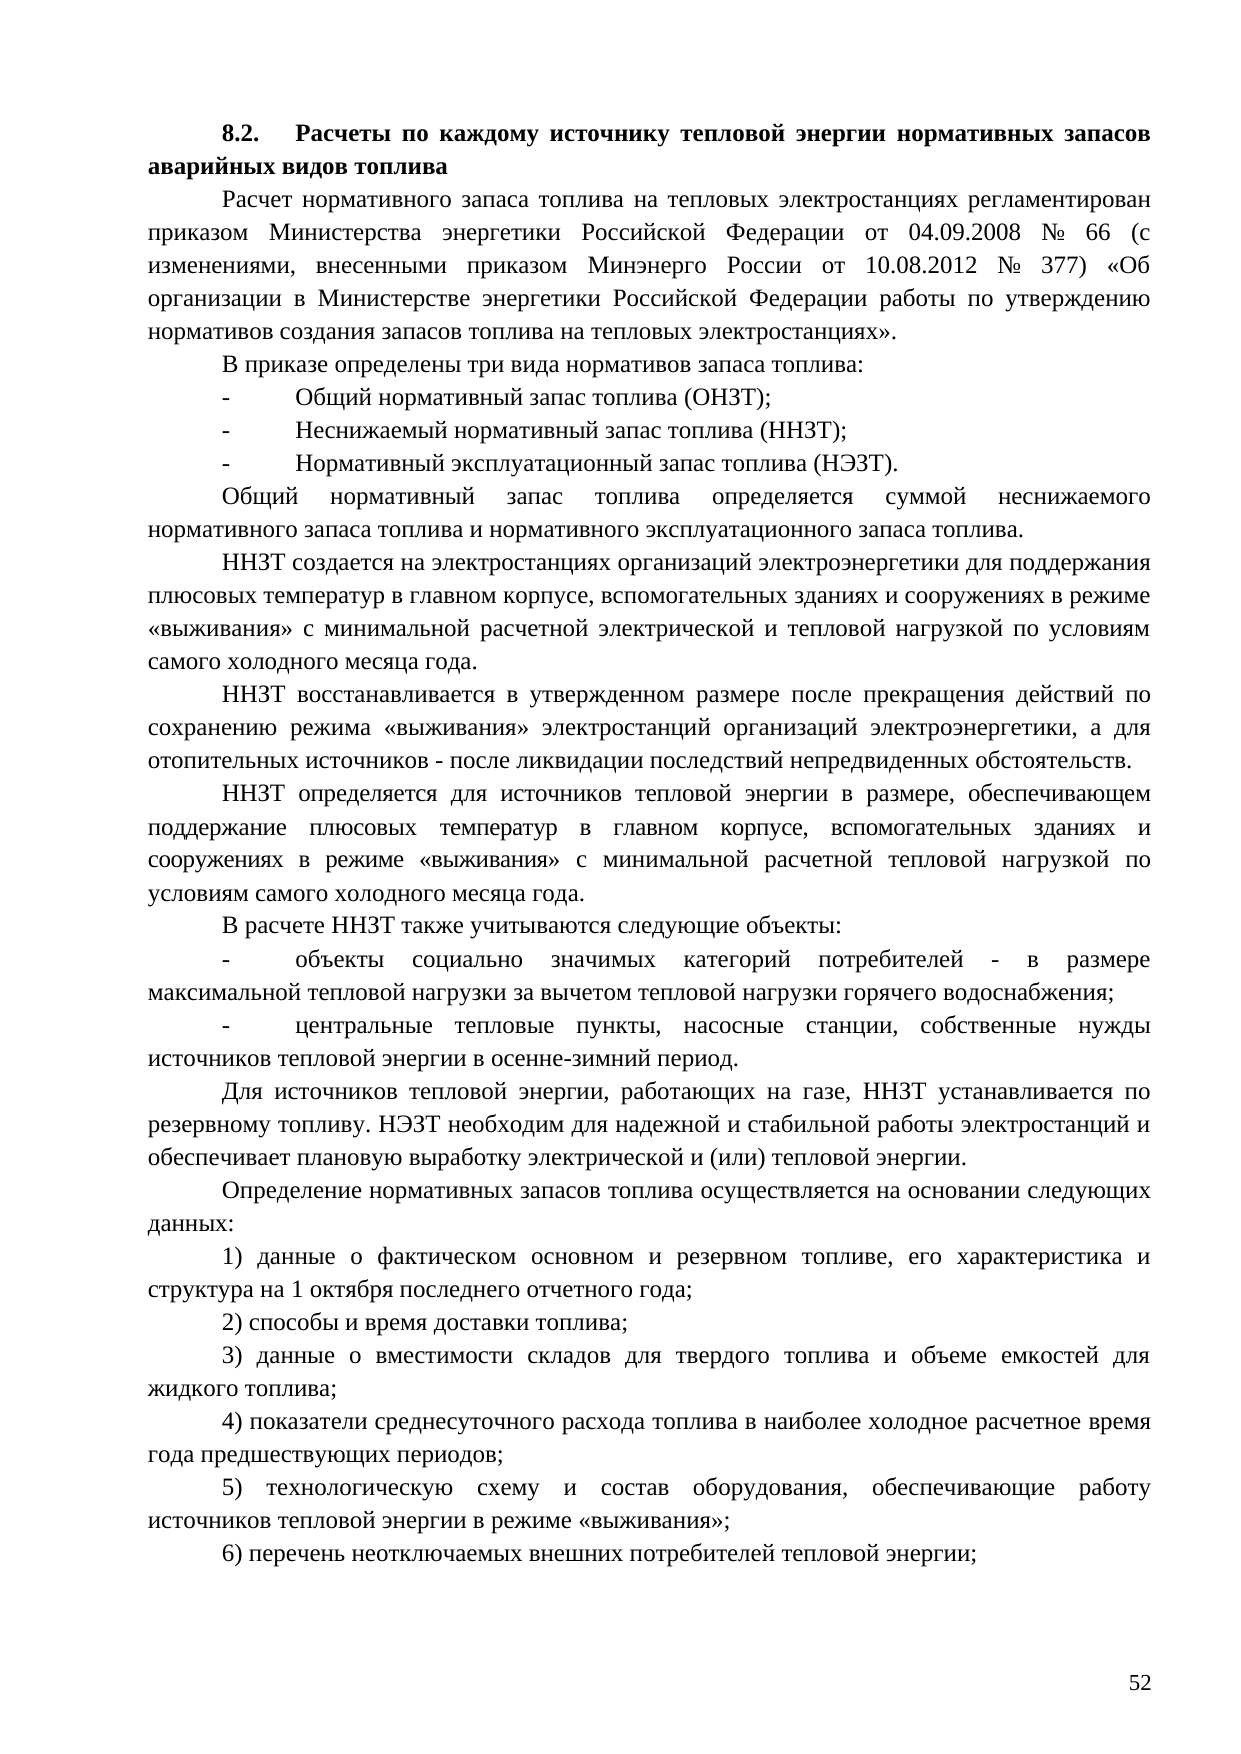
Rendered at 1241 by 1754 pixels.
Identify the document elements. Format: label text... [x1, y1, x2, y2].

text ННЗТ создается на электростанциях организаций электроэнергетики для поддержания плюсовых температур в главном корпусе, вспомогательных зданиях и сооружениях в режиме «выживания» с минимальной расчетной электрической и тепловой нагрузкой по условиям самого холодного месяца года. [148, 547, 1152, 675]
text ННЗТ определяется для источников тепловой энергии в размере, обеспечивающем поддержание плюсовых температур в главном корпусе, вспомогательных зданиях и сооружениях в режиме «выживания» с минимальной расчетной тепловой нагрузкой по условиям самого холодного месяца года. [148, 778, 1152, 906]
text 5) технологическую схему и состав оборудования, обеспечивающие работу источников тепловой энергии в режиме «выживания»; [148, 1472, 1152, 1534]
text 6) перечень неотключаемых внешних потребителей тепловой энергии; [148, 1538, 1152, 1567]
text 3) данные о вместимости складов для твердого топлива и объеме емкостей для жидкого топлива; [148, 1340, 1152, 1402]
text Расчет нормативного запаса топлива на тепловых электростанциях регламентирован приказом Министерства энергетики Российской Федерации от 04.09.2008 № 66 (с изменениями, внесенными приказом Минэнерго России от 10.08.2012 № 377) «Об организации в Министерстве энергетики Российской Федерации работы по утверждению нормативов создания запасов топлива на тепловых электростанциях». [148, 184, 1152, 345]
text 2) способы и время доставки топлива; [148, 1307, 1152, 1336]
text ННЗТ восстанавливается в утвержденном размере после прекращения действий по сохранению режима «выживания» электростанций организаций электроэнергетики, а для отопительных источников - после ликвидации последствий непредвиденных обстоятельств. [148, 679, 1152, 774]
text - объекты социально значимых категорий потребителей - в размере максимальной тепловой нагрузки за вычетом тепловой нагрузки горячего водоснабжения; [148, 944, 1152, 1005]
text - Нормативный эксплуатационный запас топлива (НЭЗТ). [148, 448, 1152, 477]
text Общий нормативный запас топлива определяется суммой неснижаемого нормативного запаса топлива и нормативного эксплуатационного запаса топлива. [148, 481, 1152, 543]
text Для источников тепловой энергии, работающих на газе, ННЗТ устанавливается по резервному топливу. НЭЗТ необходим для надежной и стабильной работы электростанций и обеспечивает плановую выработку электрической и (или) тепловой энергии. [148, 1076, 1152, 1171]
text В приказе определены три вида нормативов запаса топлива: [148, 349, 1152, 378]
text - Неснижаемый нормативный запас топлива (ННЗТ); [148, 415, 1152, 444]
text Определение нормативных запасов топлива осуществляется на основании следующих данных: [148, 1175, 1152, 1237]
text 4) показатели среднесуточного расхода топлива в наиболее холодное расчетное время года предшествующих периодов; [148, 1406, 1152, 1468]
list Расчеты по каждому источнику тепловой энергии нормативных запасов аварийных видов топлива [148, 118, 1152, 180]
text 1) данные о фактическом основном и резервном топливе, его характеристика и структура на 1 октября последнего отчетного года; [148, 1241, 1152, 1303]
text - Общий нормативный запас топлива (ОНЗТ); [148, 382, 1152, 411]
text В расчете ННЗТ также учитываются следующие объекты: [148, 911, 1152, 939]
text - центральные тепловые пункты, насосные станции, собственные нужды источников тепловой энергии в осенне-зимний период. [148, 1010, 1152, 1071]
